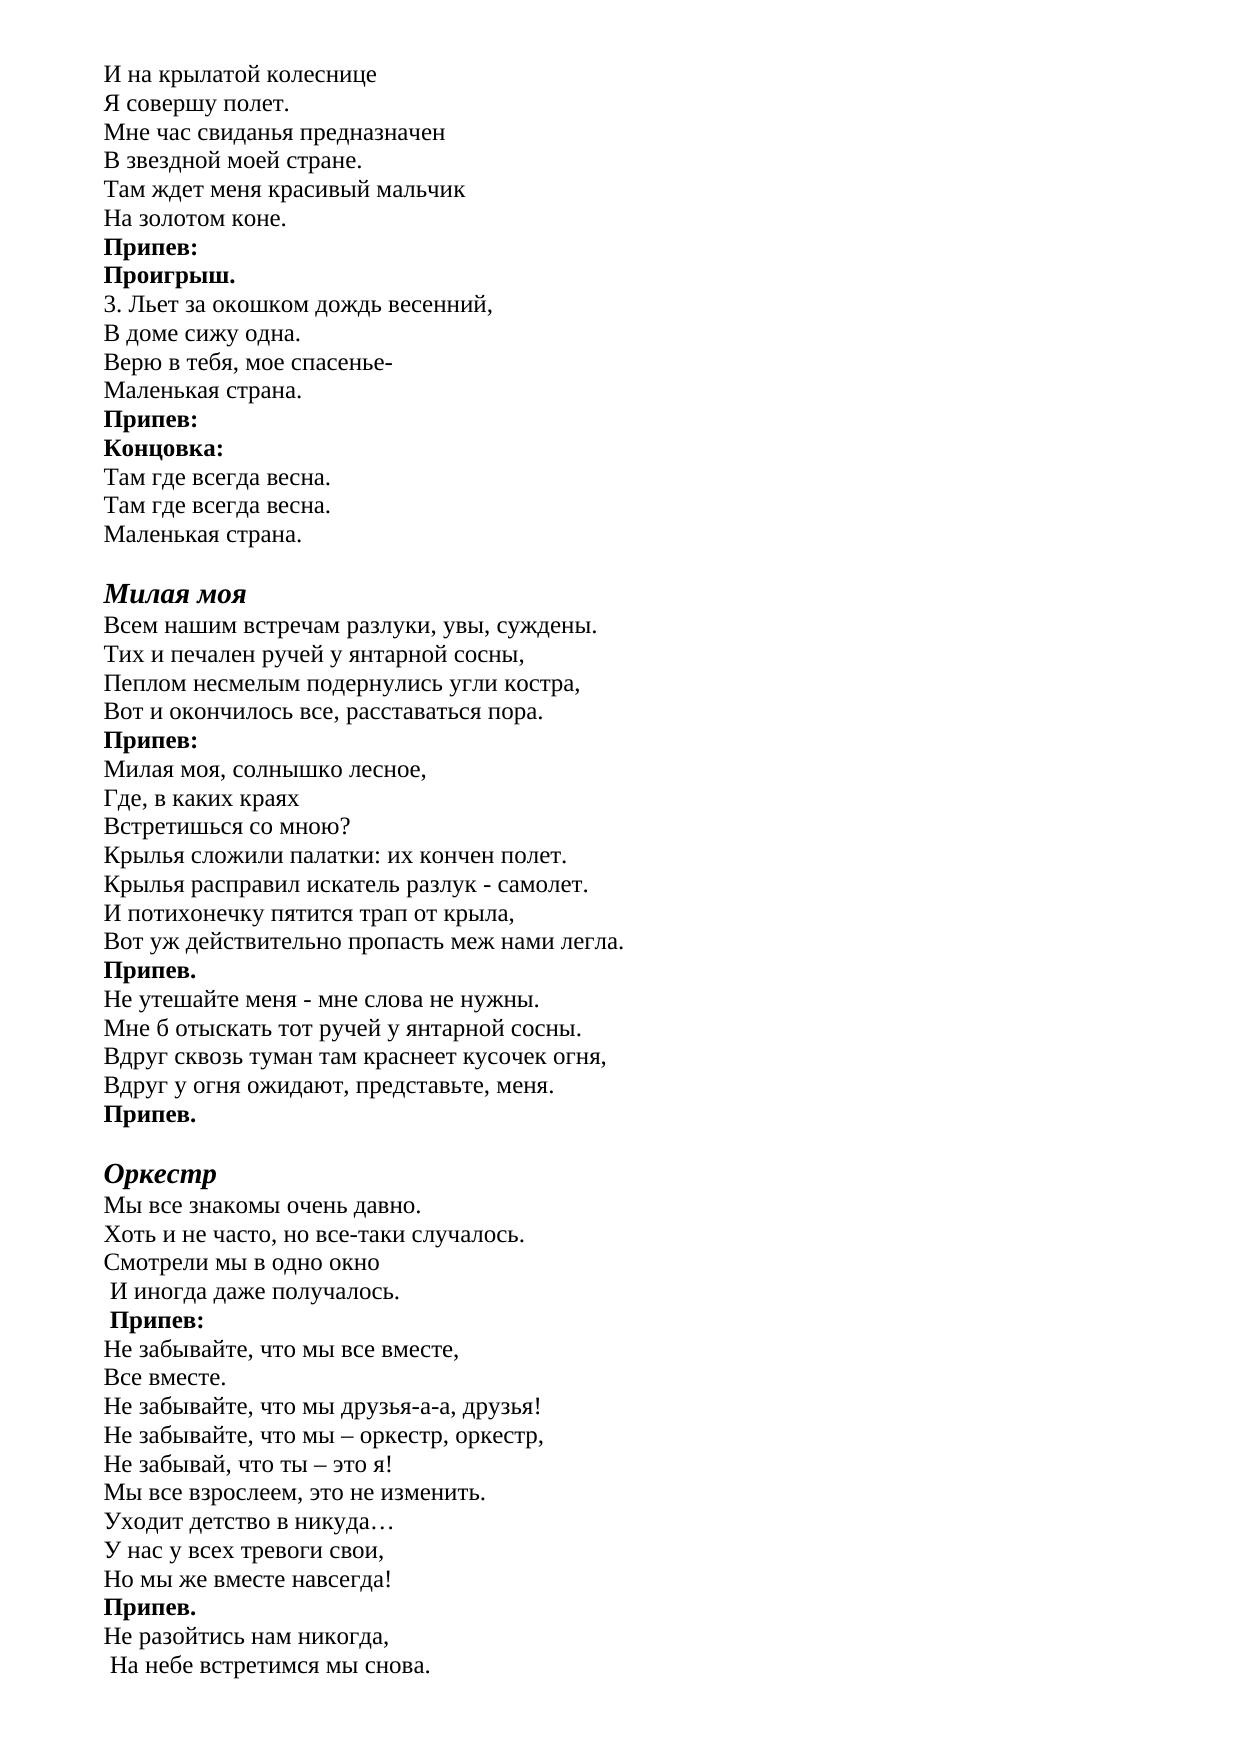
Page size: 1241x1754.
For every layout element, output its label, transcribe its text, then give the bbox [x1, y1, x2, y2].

text Тих и печален ручей у янтарной сосны, [103, 639, 1122, 668]
text Там ждет меня красивый мальчик [103, 174, 1122, 203]
text Припев. [103, 1592, 1122, 1621]
text Не разойтись нам никогда, [103, 1621, 1122, 1650]
text 3. Льет за окошком дождь весенний, [103, 289, 1122, 318]
text Припев: [103, 232, 1122, 260]
text Вдруг сквозь туман там краснеет кусочек огня, [103, 1041, 1122, 1070]
text Вдруг у огня ожидают, представьте, меня. [103, 1070, 1122, 1099]
text Припев. [103, 1099, 1122, 1128]
text В звездной моей стране. [103, 145, 1122, 174]
text На золотом коне. [103, 203, 1122, 232]
text Крылья расправил искатель разлук - самолет. [103, 869, 1122, 898]
text Милая моя, солнышко лесное, [103, 754, 1122, 783]
text И иногда даже получалось. [103, 1276, 1122, 1305]
text Припев. [103, 955, 1122, 984]
text Не забывайте, что мы друзья-а-а, друзья! [103, 1391, 1122, 1420]
text У нас у всех тревоги свои, [103, 1535, 1122, 1564]
text Милая моя [103, 577, 1122, 610]
text Мне б отыскать тот ручей у янтарной сосны. [103, 1013, 1122, 1041]
text Пеплом несмелым подернулись угли костра, [103, 668, 1122, 696]
text И потихонечку пятится трап от крыла, [103, 898, 1122, 926]
text В доме сижу одна. [103, 318, 1122, 347]
text Встретишься со мною? [103, 811, 1122, 840]
text Уходит детство в никуда… [103, 1506, 1122, 1535]
text Концовка: [103, 433, 1122, 462]
text Где, в каких краях [103, 783, 1122, 811]
text Припев: [103, 725, 1122, 754]
text Крылья сложили палатки: их кончен полет. [103, 840, 1122, 869]
text Не забывайте, что мы – оркестр, оркестр, [103, 1420, 1122, 1449]
text И на крылатой колеснице [103, 59, 1122, 88]
text Маленькая страна. [103, 519, 1122, 548]
text Смотрели мы в одно окно [103, 1247, 1122, 1276]
text Оркестр [103, 1156, 1122, 1190]
text Но мы же вместе навсегда! [103, 1564, 1122, 1592]
text Мы все взрослеем, это не изменить. [103, 1477, 1122, 1506]
text Не забывай, что ты – это я! [103, 1449, 1122, 1477]
text Не утешайте меня - мне слова не нужны. [103, 984, 1122, 1013]
text Припев: [103, 404, 1122, 433]
text Не забывайте, что мы все вместе, [103, 1334, 1122, 1362]
text Припев: [103, 1305, 1122, 1334]
text Всем нашим встречам разлуки, увы, суждены. [103, 610, 1122, 639]
text Верю в тебя, мое спасенье- [103, 347, 1122, 375]
text Я совершу полет. [103, 88, 1122, 117]
text Вот и окончилось все, расставаться пора. [103, 696, 1122, 725]
text Там где всегда весна. [103, 490, 1122, 519]
text Мы все знакомы очень давно. [103, 1190, 1122, 1219]
text Вот уж действительно пропасть меж нами легла. [103, 926, 1122, 955]
text Проигрыш. [103, 260, 1122, 289]
text Все вместе. [103, 1362, 1122, 1391]
text Маленькая страна. [103, 375, 1122, 404]
text Там где всегда весна. [103, 462, 1122, 490]
text На небе встретимся мы снова. [103, 1650, 1122, 1679]
text Мне час свиданья предназначен [103, 117, 1122, 145]
text Хоть и не часто, но все-таки случалось. [103, 1219, 1122, 1247]
